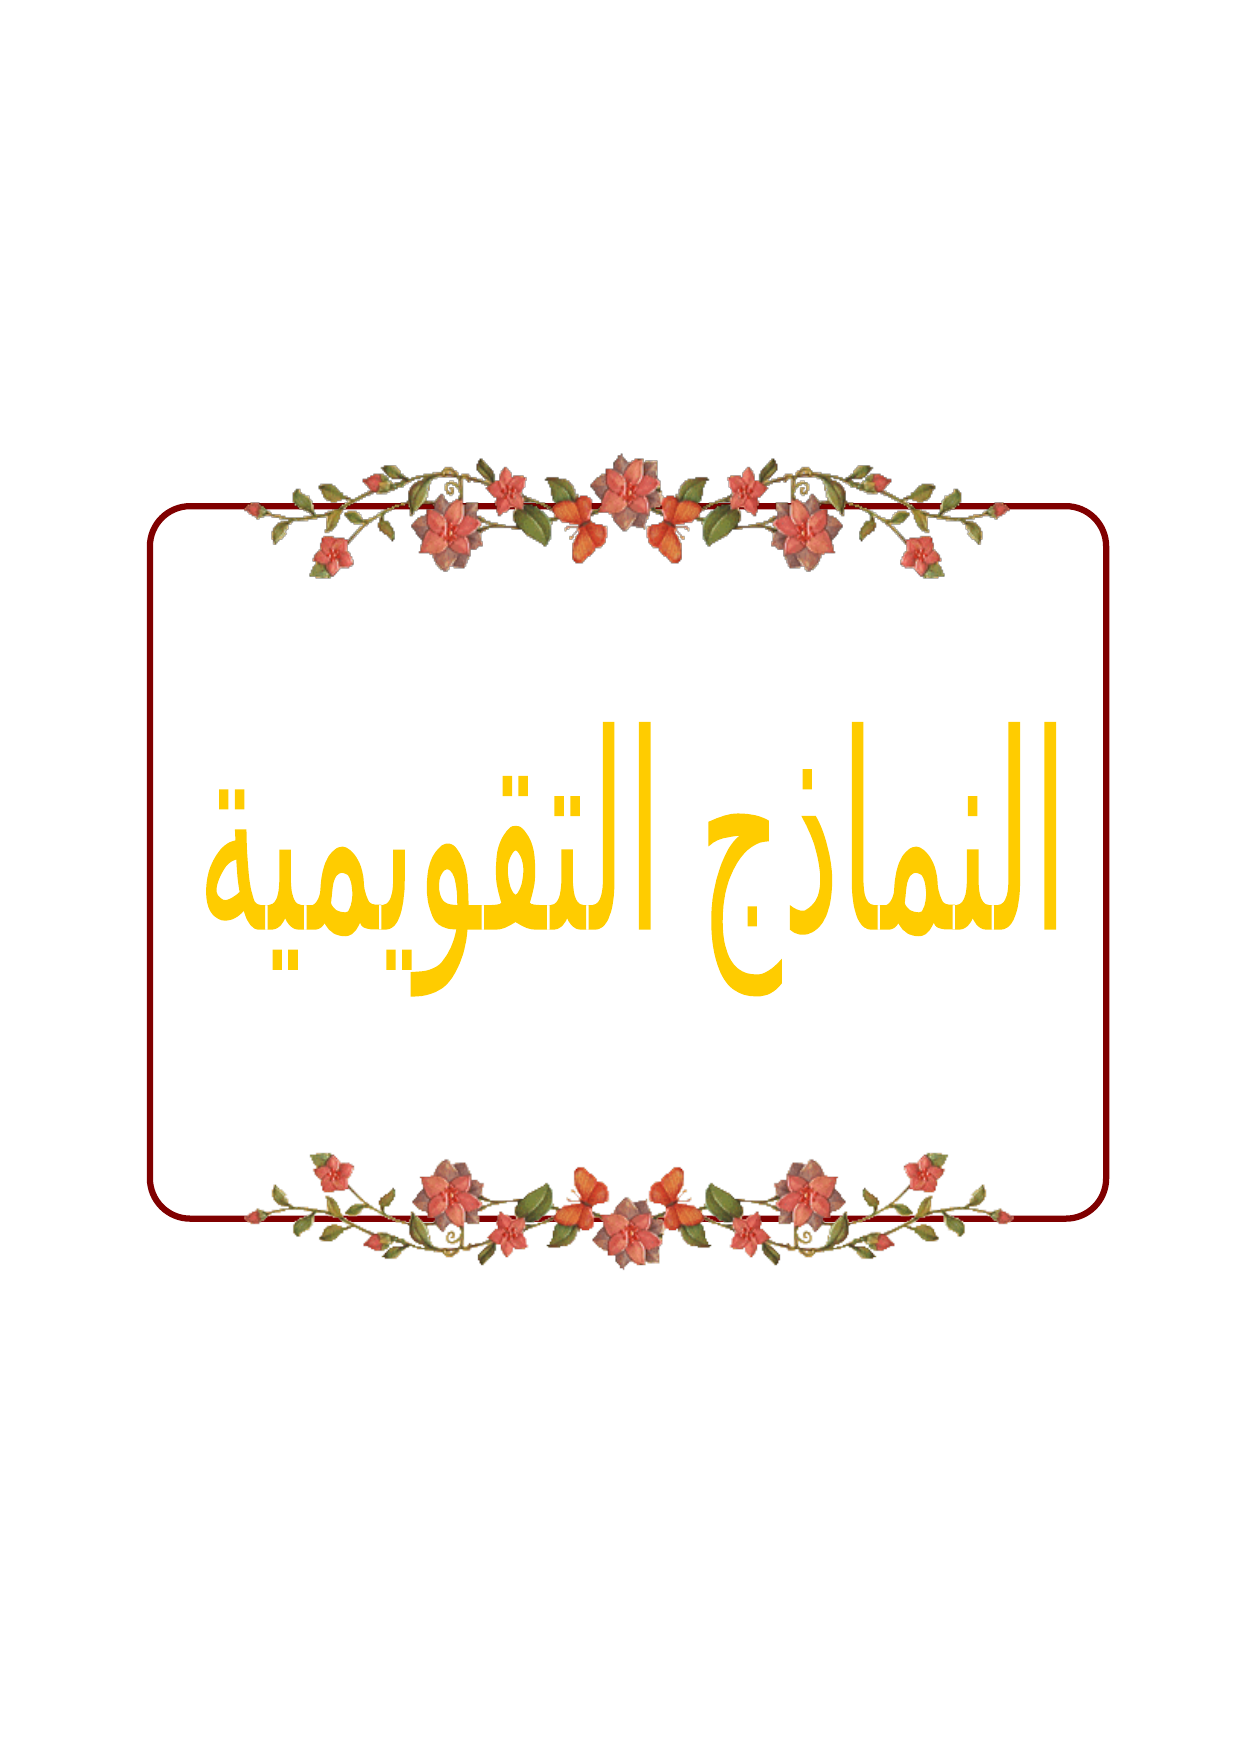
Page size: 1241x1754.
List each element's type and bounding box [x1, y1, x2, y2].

picture [243, 1150, 1017, 1275]
picture [243, 450, 1013, 582]
